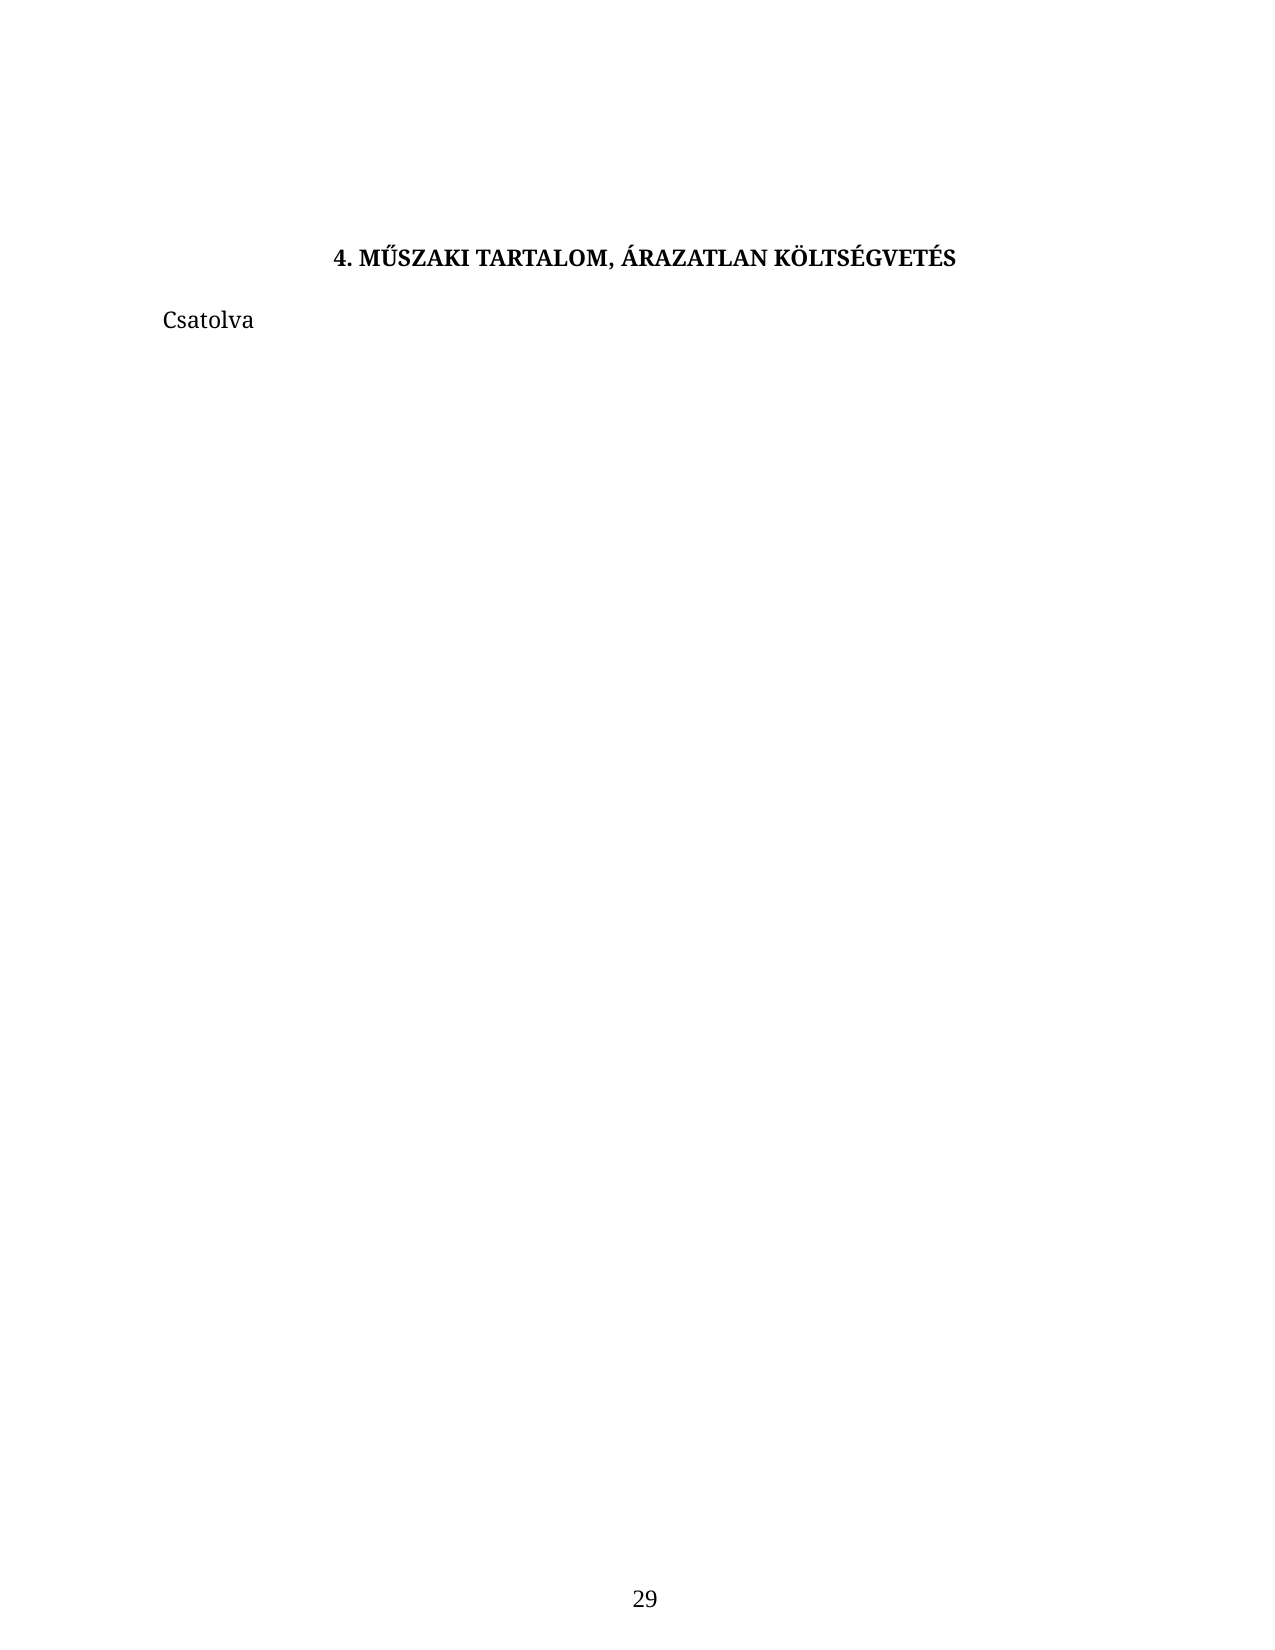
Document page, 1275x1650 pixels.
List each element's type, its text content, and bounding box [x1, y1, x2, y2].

subtitle 4. MŰSZAKI TARTALOM, ÁRAZATLAN KÖLTSÉGVETÉS [162, 241, 1127, 273]
text Csatolva [162, 304, 1127, 335]
